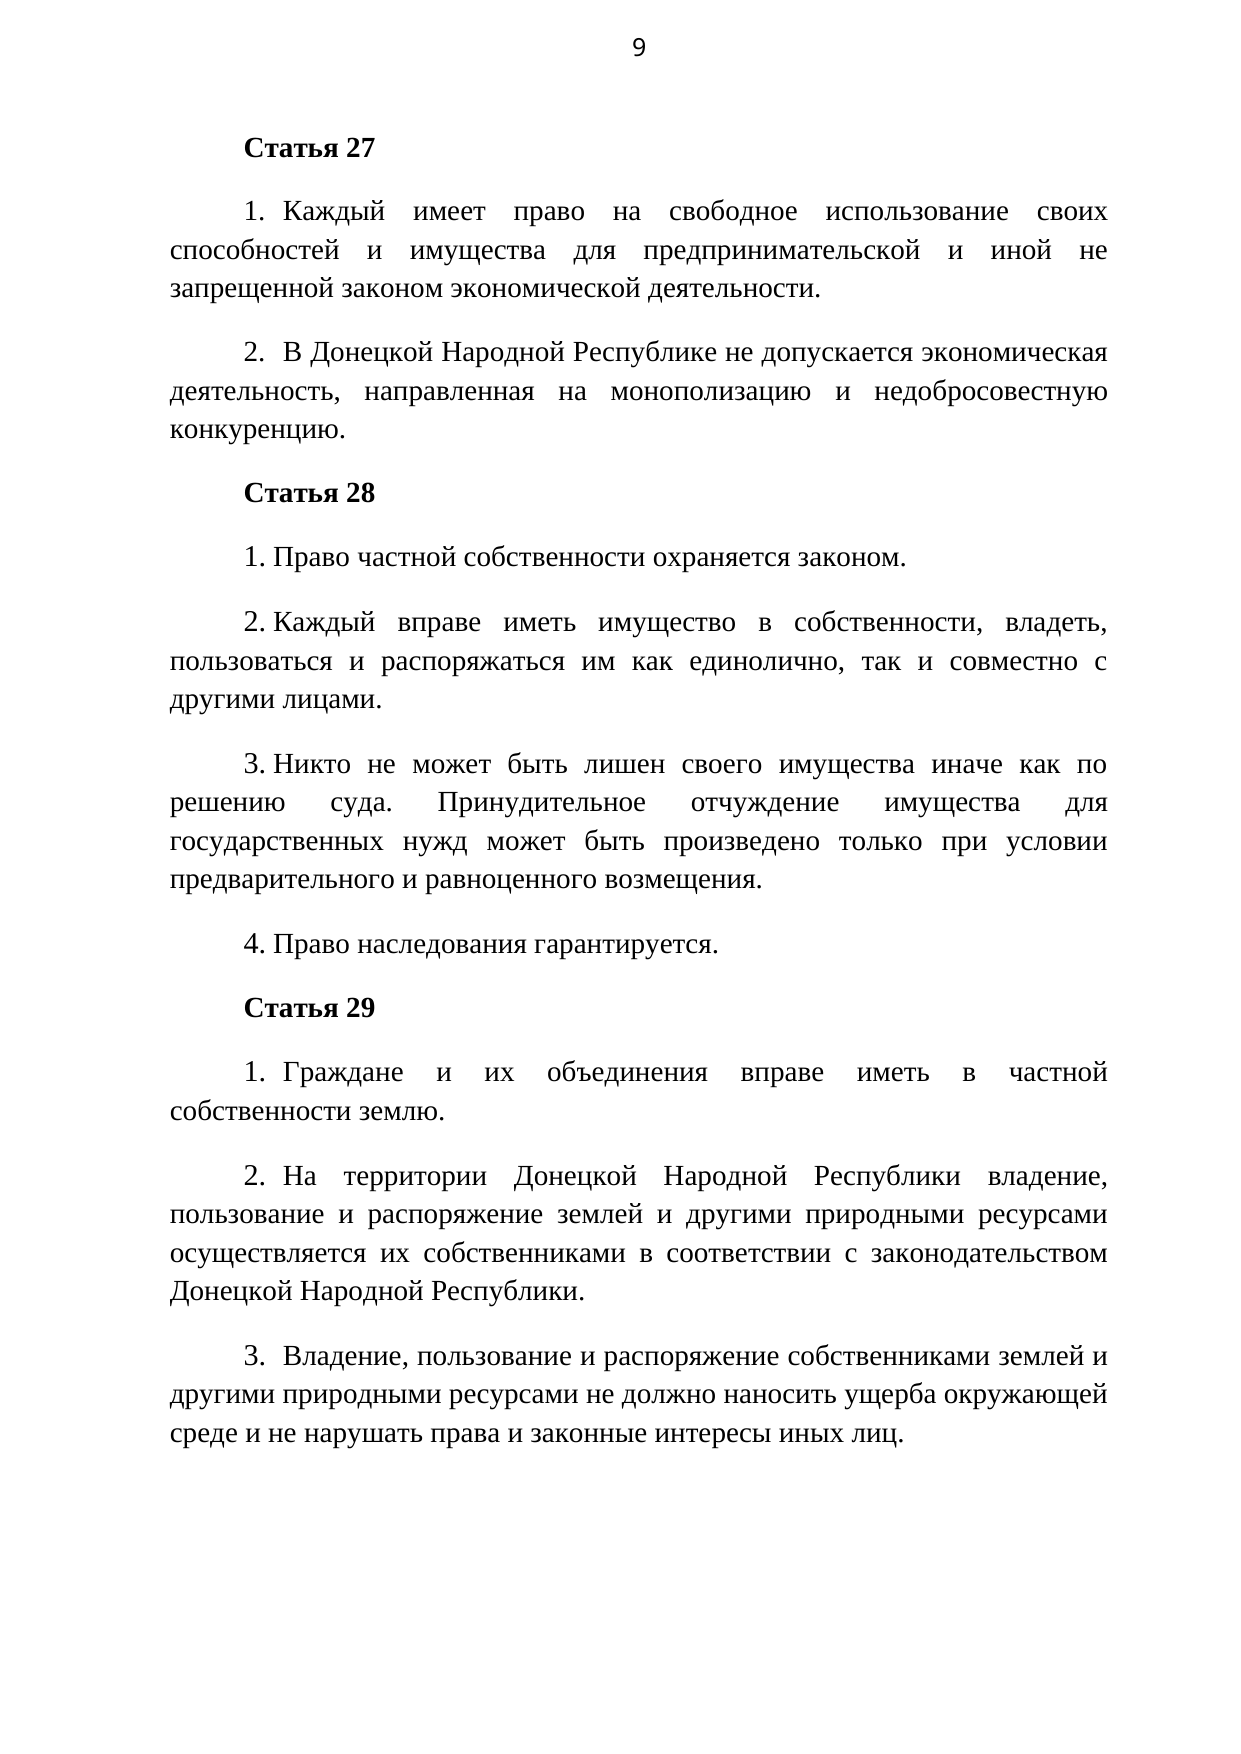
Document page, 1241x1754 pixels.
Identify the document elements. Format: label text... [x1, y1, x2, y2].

list Владение, пользование и распоряжение собственниками землей и другими природными ресурсами не должно наносить ущерба окружающей среде и не нарушать права и законные интересы иных лиц. [169, 1337, 1108, 1449]
text Статья 28 [169, 475, 1108, 508]
text Статья 27 [169, 130, 1108, 163]
text Статья 29 [169, 990, 1108, 1023]
list Никто не может быть лишен своего имущества иначе как по решению суда. Принудительное отчуждение имущества для государственных нужд может быть произведено только при условии предварительного и равноценного возмещения. [169, 745, 1108, 895]
list Граждане и их объединения вправе иметь в частной собственности землю. [169, 1053, 1108, 1127]
list В Донецкой Народной Республике не допускается экономическая деятельность, направленная на монополизацию и недобросовестную конкуренцию. [169, 334, 1108, 445]
list Каждый имеет право на свободное использование своих способностей и имущества для предпринимательской и иной не запрещенной законом экономической деятельности. [169, 193, 1108, 304]
list Право частной собственности охраняется законом. [169, 538, 1108, 573]
list На территории Донецкой Народной Республики владение, пользование и распоряжение землей и другими природными ресурсами осуществляется их собственниками в соответствии с законодательством Донецкой Народной Республики. [169, 1157, 1108, 1307]
list Право наследования гарантируется. [169, 925, 1108, 960]
list Каждый вправе иметь имущество в собственности, владеть, пользоваться и распоряжаться им как единолично, так и совместно с другими лицами. [169, 603, 1108, 715]
